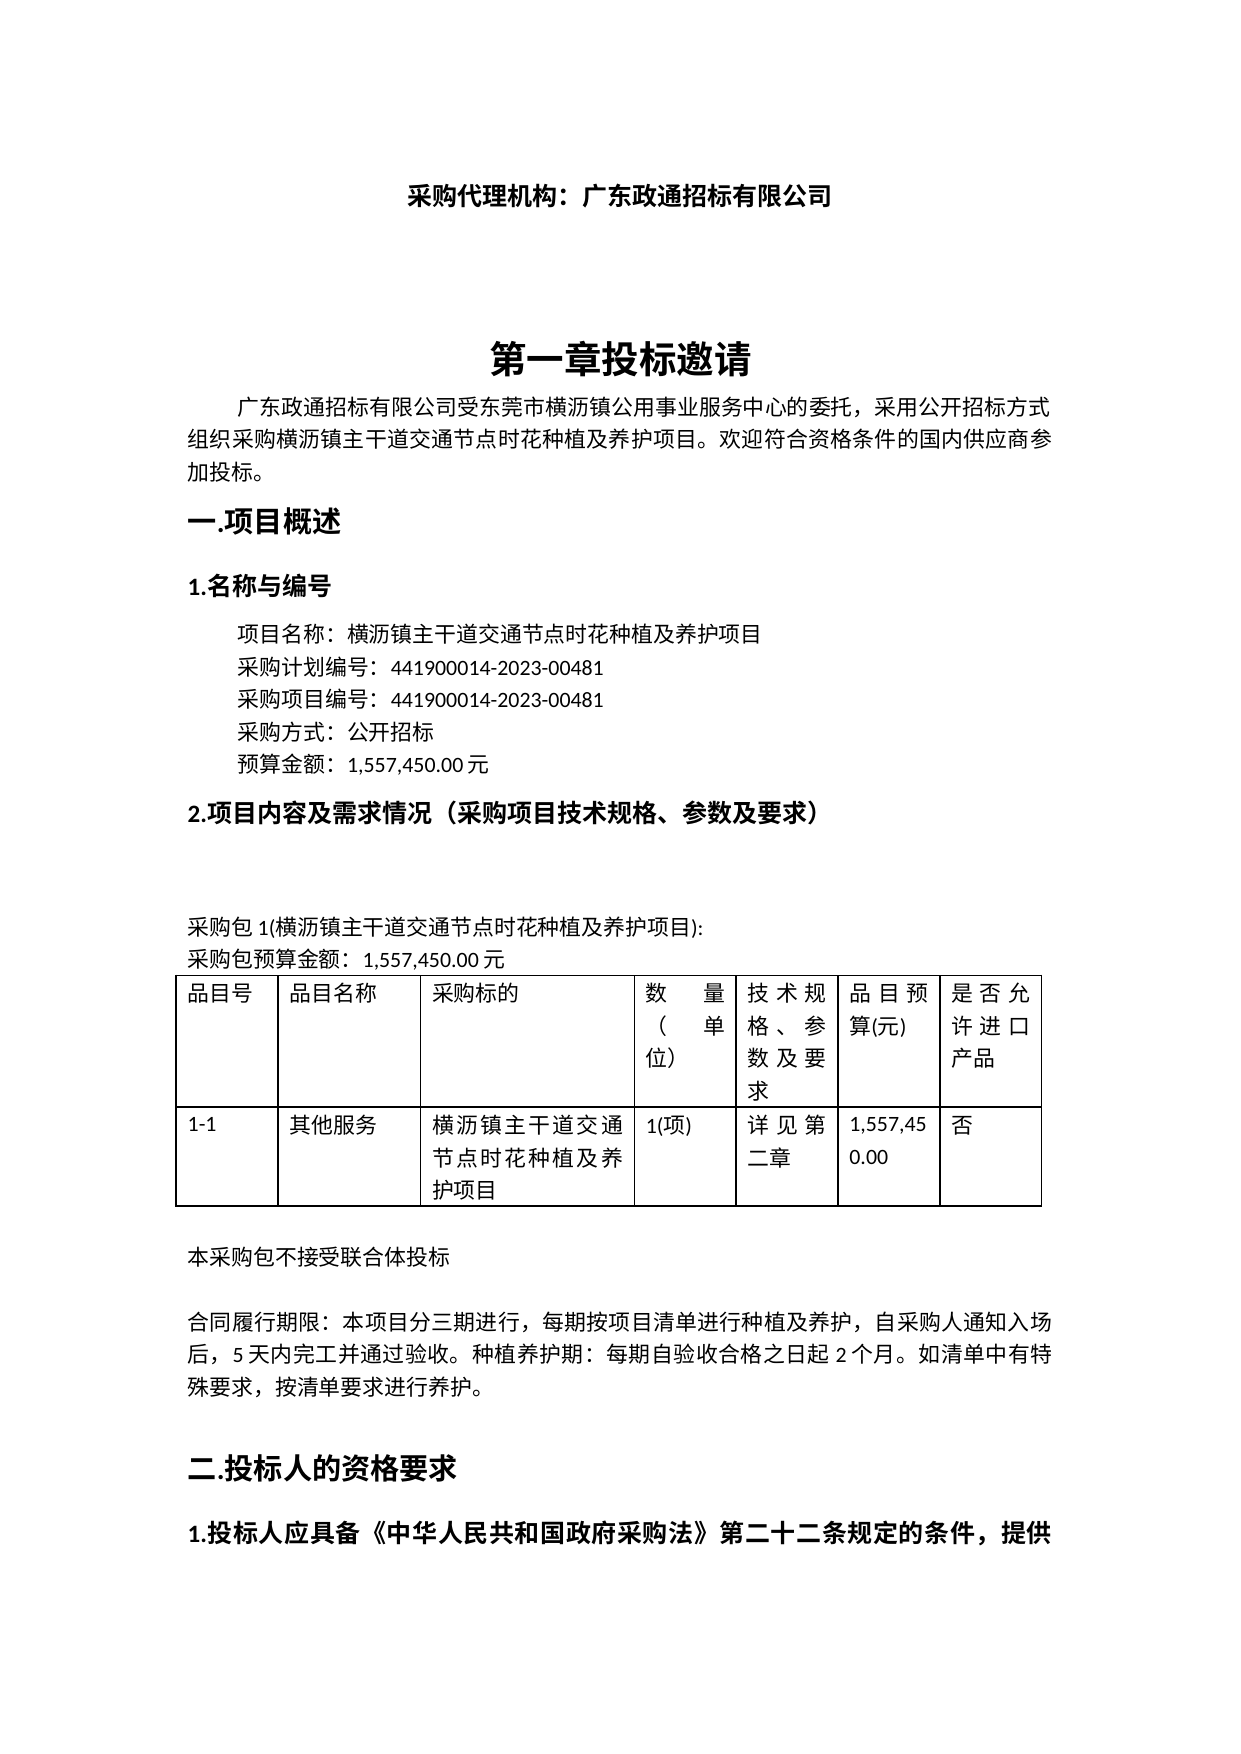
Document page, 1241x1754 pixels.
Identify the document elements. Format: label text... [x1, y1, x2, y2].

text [187, 1499, 1053, 1564]
table_cell 详见第二章 [737, 1108, 837, 1205]
table_header 品目号 [177, 976, 277, 1106]
text 一.项目概述 [187, 487, 1053, 552]
text 第一章投标邀请 [187, 324, 1053, 389]
table_cell 1-1 [177, 1108, 277, 1205]
text 预算金额：1,557,450.00元 [187, 747, 1053, 779]
text 合同履行期限：本项目分三期进行，每期按项目清单进行种植及养护，自采购人通知入场后，5天内完工并通过验收。种植养护期：每期自验收合格之日起2个月。如清单中有特殊要求，按清单要求进行养护。 [187, 1304, 1053, 1402]
text 2.项目内容及需求情况（采购项目技术规格、参数及要求） [187, 779, 1053, 844]
table_cell 横沥镇主干道交通节点时花种植及养护项目 [421, 1108, 634, 1205]
text 本采购包不接受联合体投标 [187, 1239, 1053, 1272]
table_header 采购标的 [421, 976, 634, 1106]
text 项目名称：横沥镇主干道交通节点时花种植及养护项目 [187, 617, 1053, 649]
table_header 品目预算(元) [839, 976, 939, 1106]
text 采购计划编号：441900014-2023-00481 [187, 649, 1053, 682]
text 采购项目编号：441900014-2023-00481 [187, 682, 1053, 714]
text 采购包1(横沥镇主干道交通节点时花种植及养护项目): [187, 909, 1053, 942]
text 广东政通招标有限公司受东莞市横沥镇公用事业服务中心的委托，采用公开招标方式组织采购横沥镇主干道交通节点时花种植及养护项目。欢迎符合资格条件的国内供应商参加投标。 [187, 389, 1053, 487]
table_header 数量（单位） [635, 976, 735, 1106]
text 采购包预算金额：1,557,450.00元 [187, 942, 1053, 974]
table_header 品目名称 [279, 976, 420, 1106]
table_header 技术规格、参数及要求 [737, 976, 837, 1106]
text 采购方式：公开招标 [187, 714, 1053, 747]
table_cell 否 [941, 1108, 1041, 1205]
table_cell 1,557,450.00 [839, 1108, 939, 1205]
table_cell 其他服务 [279, 1108, 420, 1205]
table_cell 1(项) [635, 1108, 735, 1205]
text 1.名称与编号 [187, 552, 1053, 617]
text 二.投标人的资格要求 [187, 1434, 1053, 1499]
text 采购代理机构：广东政通招标有限公司 [187, 162, 1053, 227]
table_header 是否允许进口产品 [941, 976, 1041, 1106]
